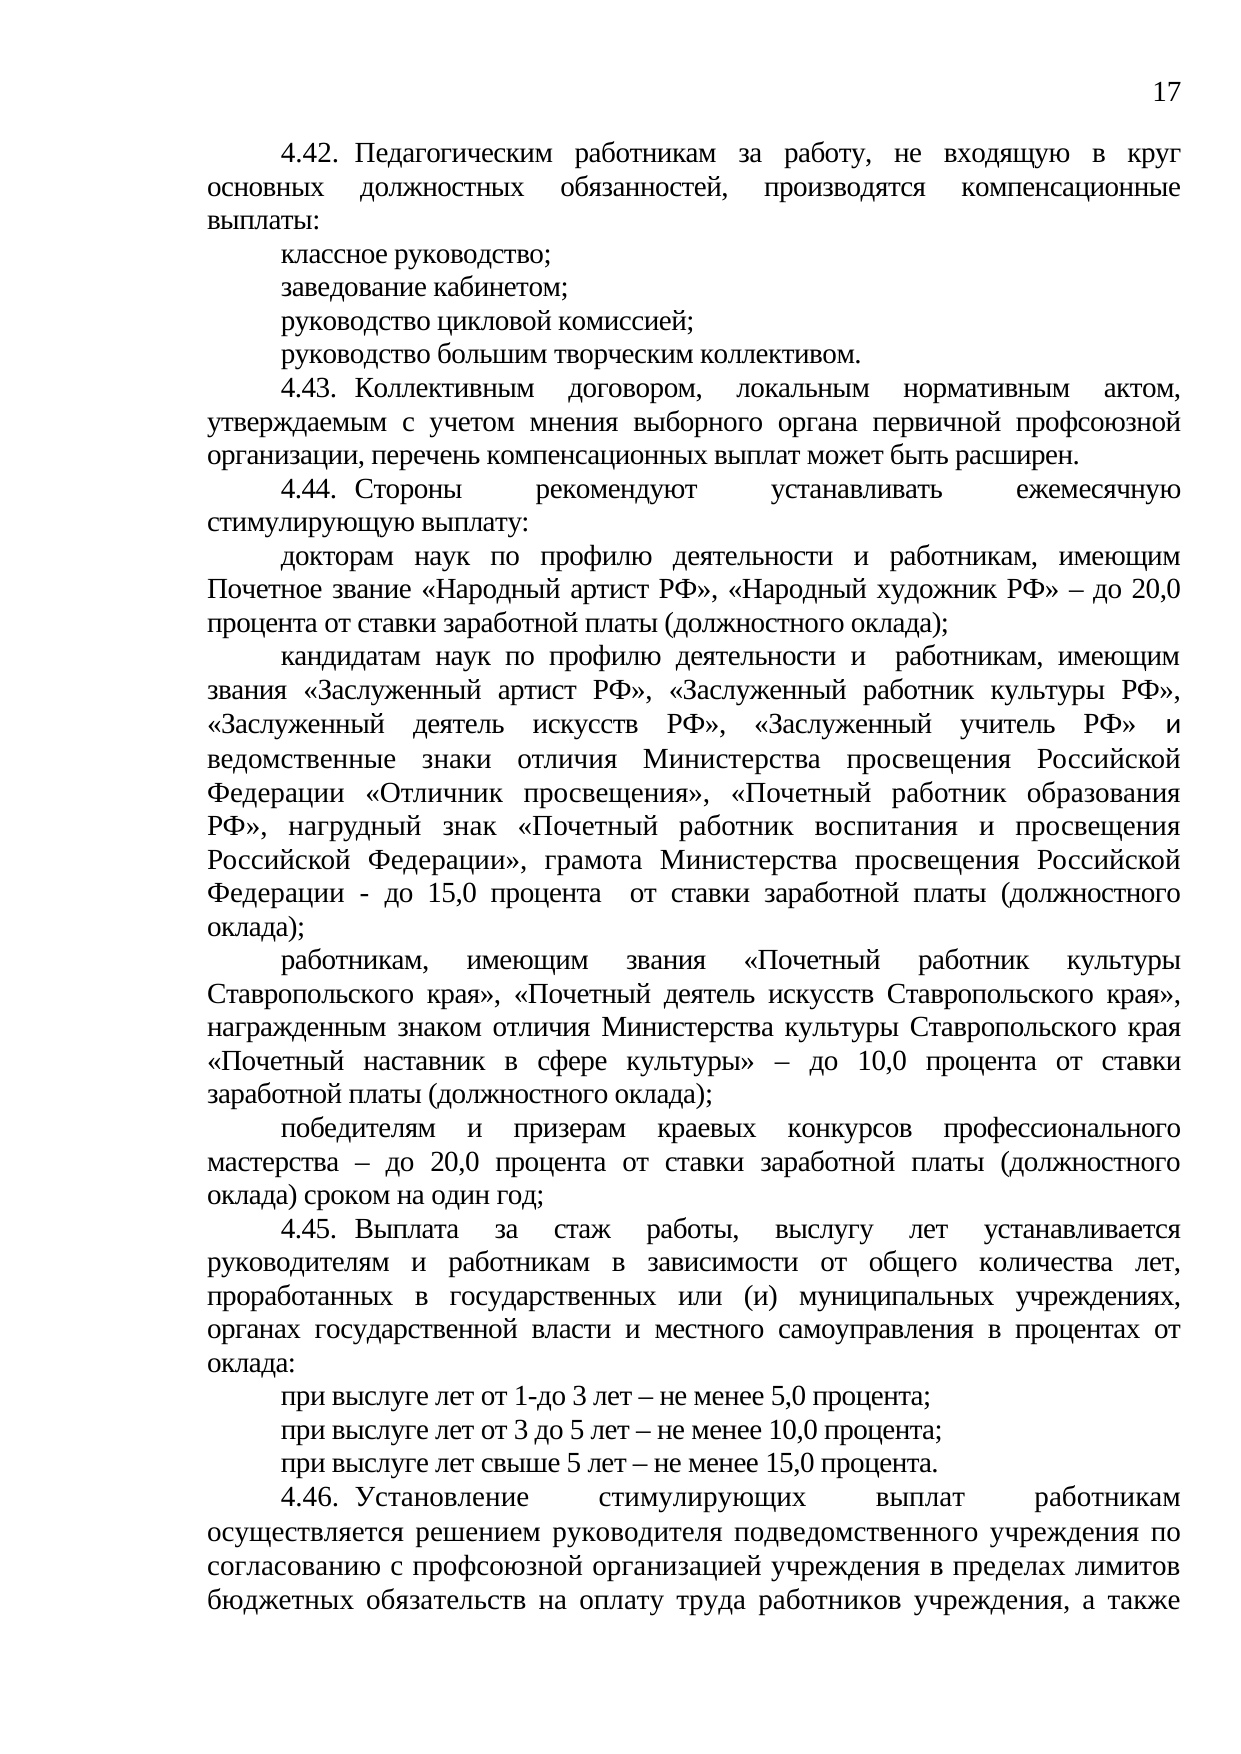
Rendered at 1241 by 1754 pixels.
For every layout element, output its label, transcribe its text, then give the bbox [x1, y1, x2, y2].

text при выслуге лет от 3 до 5 лет – не менее 10,0 процента; [281, 1412, 1181, 1446]
text руководство большим творческим коллективом. [207, 337, 1181, 370]
text при выслуге лет от 1-до 3 лет – не менее 5,0 процента; [281, 1378, 1181, 1412]
text победителям и призерам краевых конкурсов профессионального мастерства – до 20,0 процента от ставки заработной платы (должностного оклада) сроком на один год; [207, 1110, 1181, 1211]
subtitle работникам, имеющим звания «Почетный работник культуры Ставропольского края», «Почетный деятель искусств Ставропольского края», награжденным знаком отличия Министерства культуры Ставропольского края «Почетный наставник в сфере культуры» – до 10,0 процента от ставки заработной платы (должностного оклада); [207, 942, 1181, 1110]
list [207, 1479, 1181, 1615]
text кандидатам наук по профилю деятельности и работникам, имеющим звания «Заслуженный артист РФ», «Заслуженный работник культуры РФ», «Заслуженный деятель искусств РФ», «Заслуженный учитель РФ» и ведомственные знаки отличия Министерства просвещения Российской Федерации «Отличник просвещения», «Почетный работник образования РФ», нагрудный знак «Почетный работник воспитания и просвещения Российской Федерации», грамота Министерства просвещения Российской Федерации - до 15,0 процента от ставки заработной платы (должностного оклада); [207, 638, 1181, 942]
text докторам наук по профилю деятельности и работникам, имеющим Почетное звание «Народный артист РФ», «Народный художник РФ» – до 20,0 процента от ставки заработной платы (должностного оклада); [207, 538, 1181, 638]
text руководство цикловой комиссией; [207, 303, 1181, 337]
list Коллективным договором, локальным нормативным актом, утверждаемым с учетом мнения выборного органа первичной профсоюзной организации, перечень компенсационных выплат может быть расширен. [207, 370, 1181, 471]
list Педагогическим работникам за работу, не входящую в круг основных должностных обязанностей, производятся компенсационные выплаты: [207, 135, 1181, 236]
text классное руководство; [207, 236, 1181, 269]
text при выслуге лет свыше 5 лет – не менее 15,0 процента. [281, 1446, 1181, 1479]
list Стороны рекомендуют устанавливать ежемесячную стимулирующую выплату: [207, 471, 1181, 538]
text заведование кабинетом; [207, 269, 1181, 303]
list Выплата за стаж работы, выслугу лет устанавливается руководителям и работникам в зависимости от общего количества лет, проработанных в государственных или (и) муниципальных учреждениях, органах государственной власти и местного самоуправления в процентах от оклада: [207, 1211, 1181, 1378]
